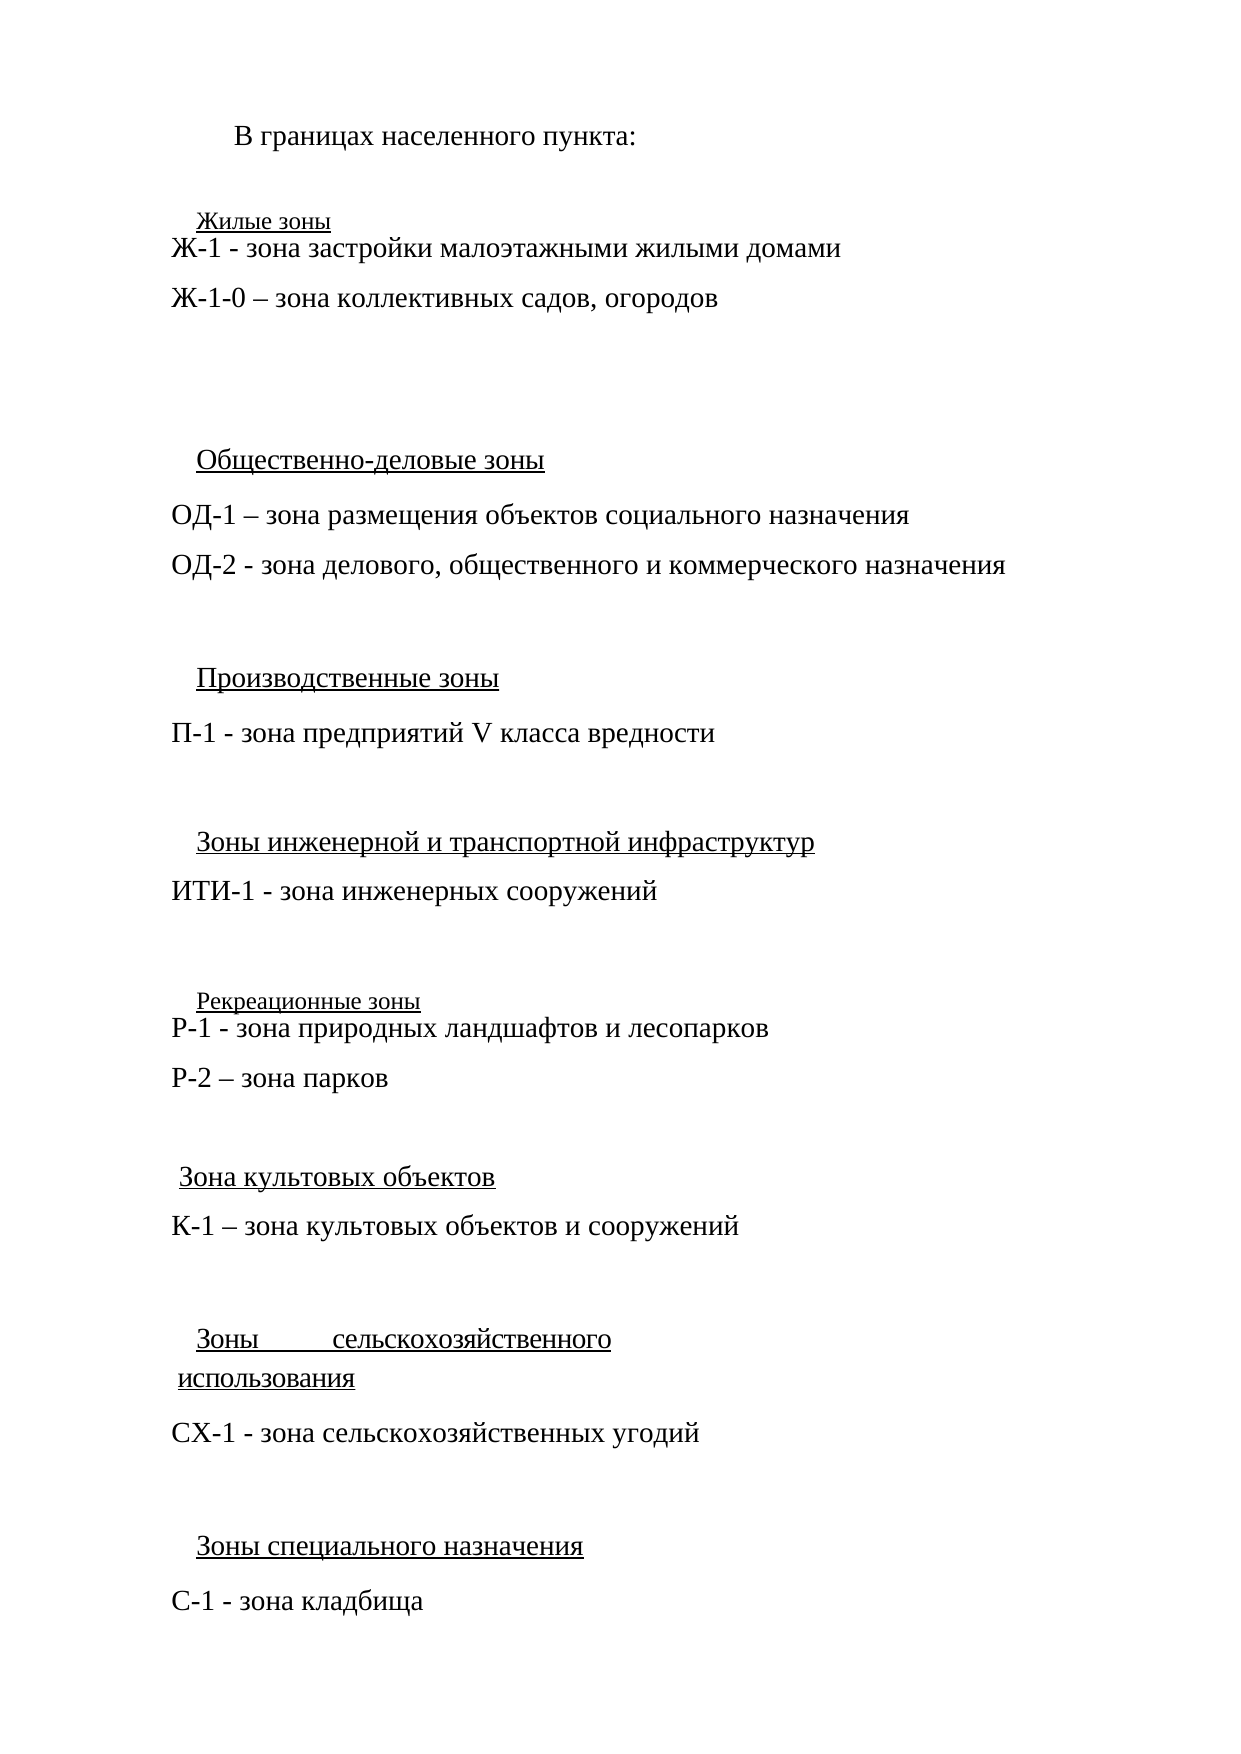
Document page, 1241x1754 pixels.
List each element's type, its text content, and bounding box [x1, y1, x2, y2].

text С-1 - зона кладбища [171, 1587, 1187, 1616]
text ОД-2 - зона делового, общественного и коммерческого назначения [171, 551, 1187, 580]
text В границах населенного пункта: [177, 118, 1152, 152]
text К-1 – зона культовых объектов и сооружений [171, 1212, 1187, 1241]
text ОД-1 – зона размещения объектов социального назначения [171, 502, 1187, 530]
text П-1 - зона предприятий V класса вредности [171, 719, 1187, 748]
text СХ-1 - зона сельскохозяйственных угодий [171, 1419, 1187, 1448]
text Ж-1 - зона застройки малоэтажными жилыми домами [171, 235, 1187, 263]
text Общественно-деловые зоны [177, 442, 567, 476]
text Р-1 - зона природных ландшафтов и лесопарков [171, 1015, 1187, 1043]
subtitle Жилые зоны [177, 206, 1160, 235]
subtitle Рекреационные зоны [171, 986, 1187, 1015]
text Зоны специального назначения [177, 1528, 702, 1561]
text Зоны сельскохозяйственного использования [177, 1321, 612, 1393]
text Р-2 – зона парков [171, 1064, 1187, 1093]
text Производственные зоны [196, 660, 567, 693]
text Зона культовых объектов [171, 1163, 1187, 1192]
text ИТИ-1 - зона инженерных сооружений [171, 877, 1187, 906]
text Ж-1-0 – зона коллективных садов, огородов [171, 284, 1187, 313]
text Зоны инженерной и транспортной инфраструктур [171, 828, 1187, 857]
